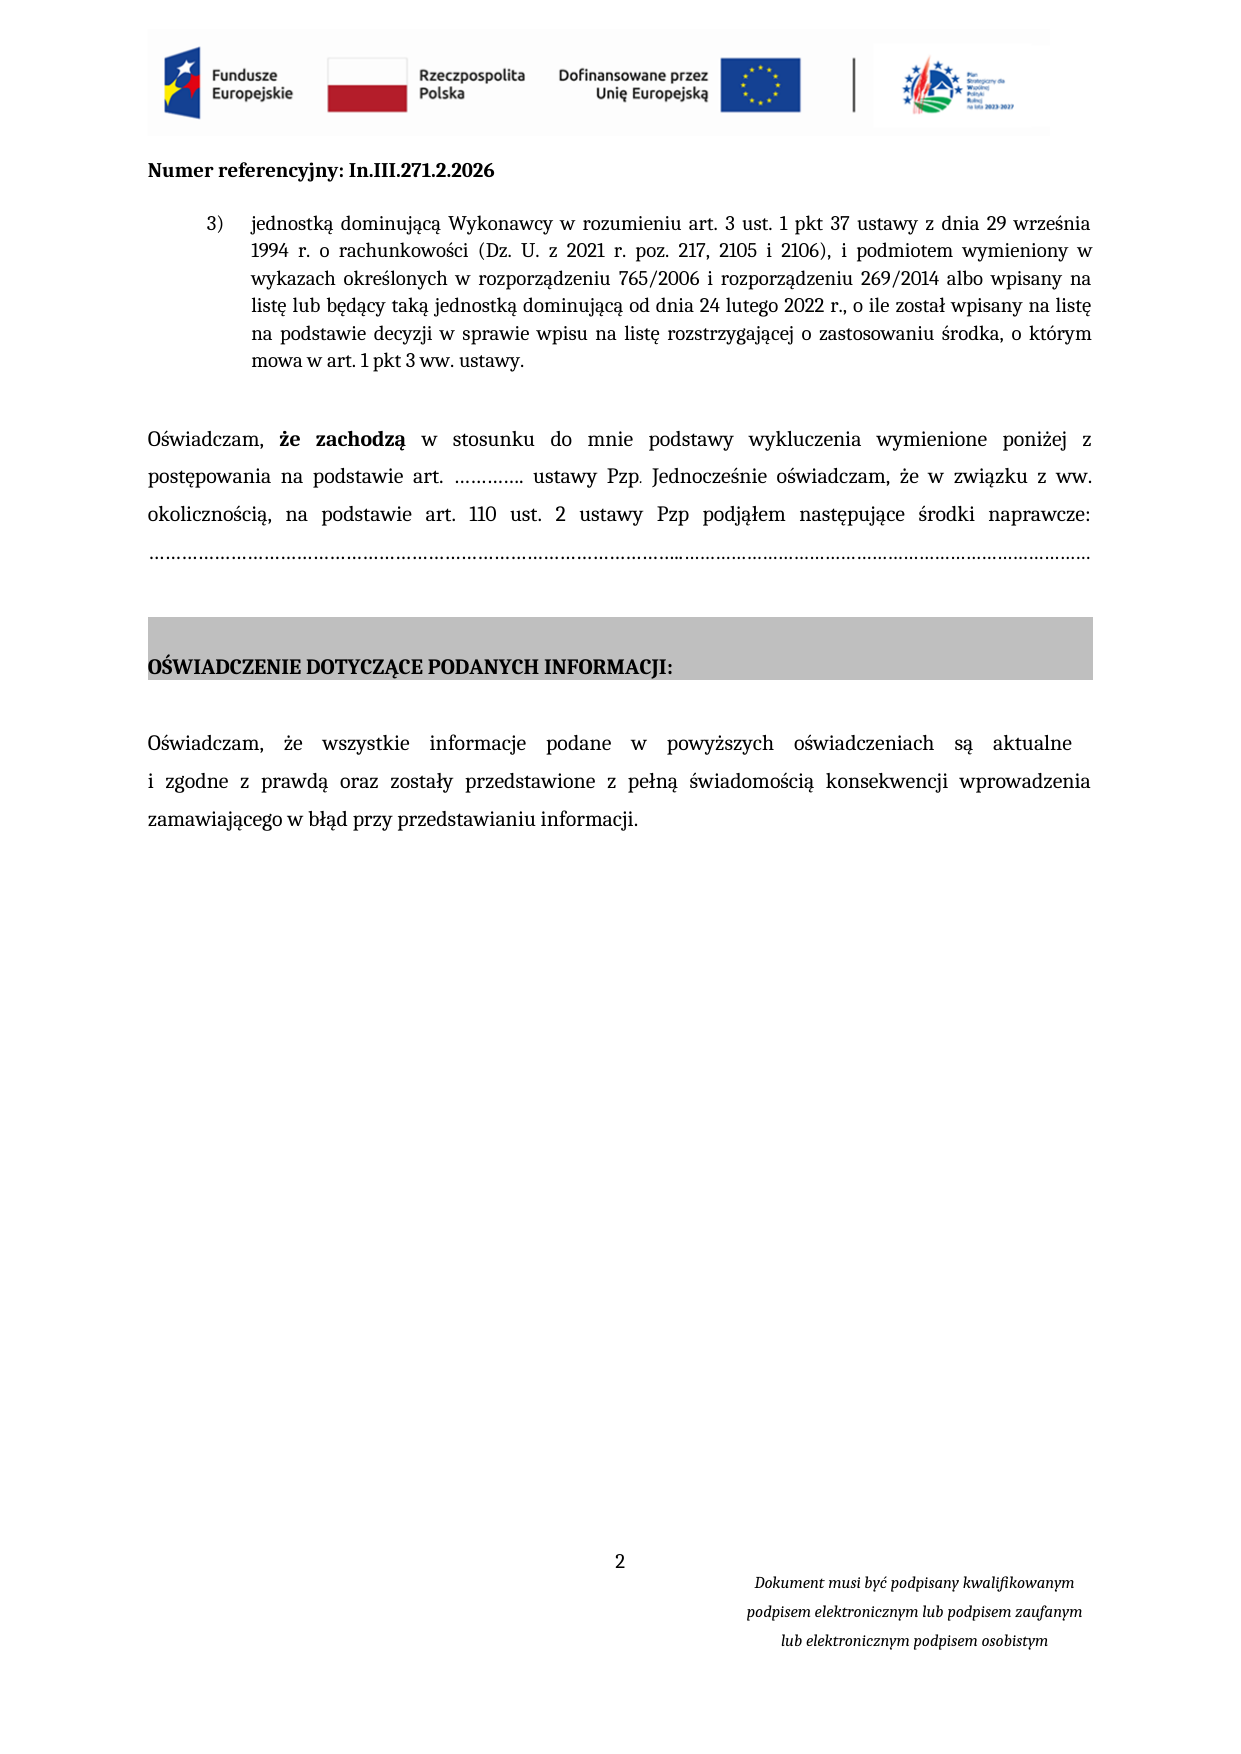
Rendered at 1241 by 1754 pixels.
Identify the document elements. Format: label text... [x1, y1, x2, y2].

text OŚWIADCZENIE DOTYCZĄCE PODANYCH INFORMACJI: [148, 655, 1093, 680]
list 3) jednostką dominującą Wykonawcy w rozumieniu art. 3 ust. 1 pkt 37 ustawy z dnia 29 września 1994 r. o rachunkowości (Dz. U. z 2021 r. poz. 217, 2105 i 2106), i podmiotem wymieniony w wykazach określonych w rozporządzeniu 765/2006 i rozporządzeniu 269/2014 albo wpisany na listę lub będący taką jednostką dominującą od dnia 24 lutego 2022 r., o ile został wpisany na listę na podstawie decyzji w sprawie wpisu na listę rozstrzygającej o zastosowaniu środka, o którym mowa w art. 1 pkt 3 ww. ustawy. [207, 211, 1093, 373]
text Oświadczam, że zachodzą w stosunku do mnie podstawy wykluczenia wymienione poniżej z postępowania na podstawie art. …………. ustawy Pzp. Jednocześnie oświadczam, że w związku z ww. okolicznością, na podstawie art. 110 ust. 2 ustawy Pzp podjąłem następujące środki naprawcze: ……………………………………………………………………………………..…………………………………………………………………… [148, 426, 1093, 565]
picture [147, 29, 1051, 136]
text Oświadczam, że wszystkie informacje podane w powyższych oświadczeniach są aktualne i zgodne z prawdą oraz zostały przedstawione z pełną świadomością konsekwencji wprowadzenia zamawiającego w błąd przy przedstawianiu informacji. [148, 731, 1093, 831]
